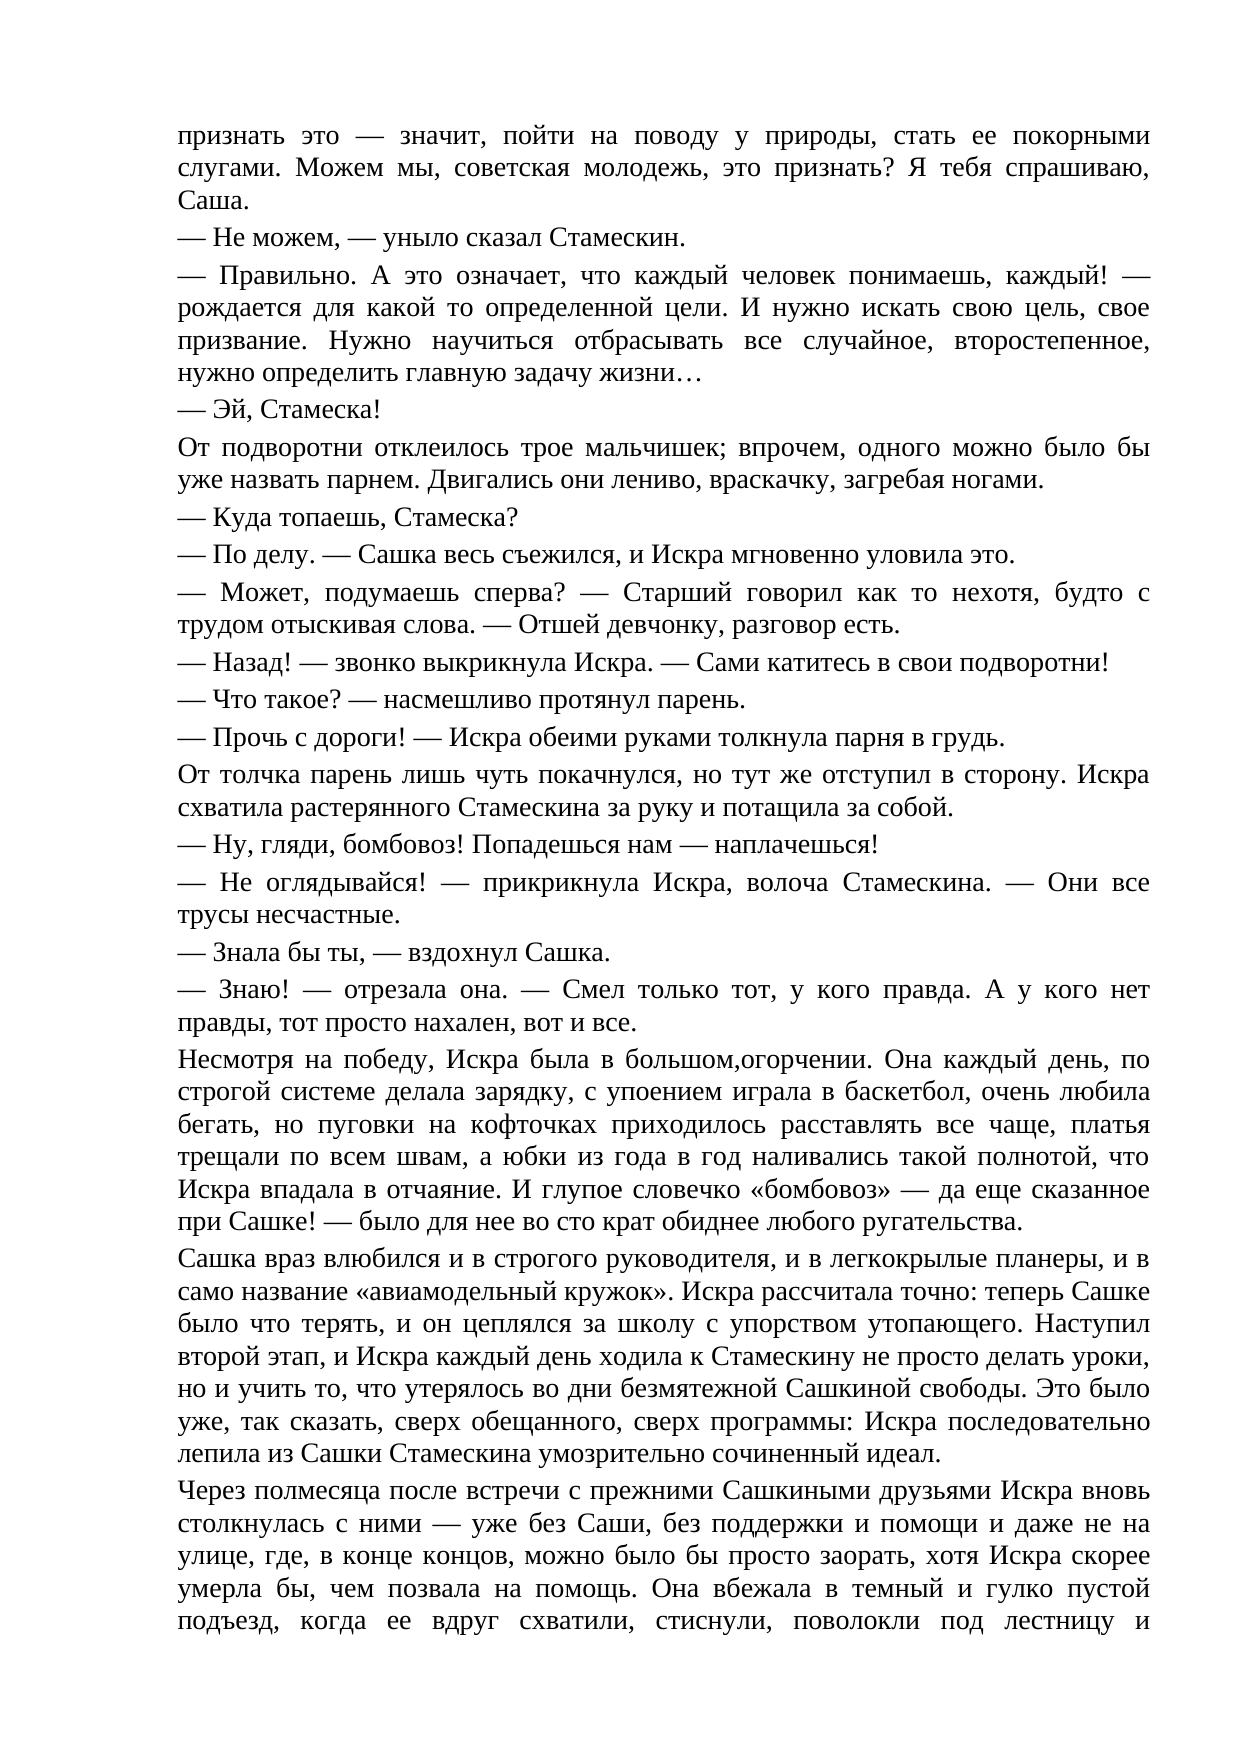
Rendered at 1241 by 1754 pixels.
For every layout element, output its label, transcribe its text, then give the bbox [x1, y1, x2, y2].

text — Знала бы ты, — вздохнул Сашка. [177, 935, 1152, 967]
text Сашка враз влюбился и в строгого руководителя, и в легкокрылые планеры, и в само название «авиамодельный кружок». Искра рассчитала точно: теперь Сашке было что терять, и он цеплялся за школу с упорством утопающего. Наступил второй этап, и Искра каждый день ходила к Стамескину не просто делать уроки, но и учить то, что утерялось во дни безмятежной Сашкиной свободы. Это было уже, так сказать, сверх обещанного, сверх программы: Искра последовательно лепила из Сашки Стамескина умозрительно сочиненный идеал. [177, 1242, 1152, 1468]
text От подворотни отклеилось трое мальчишек; впрочем, одного можно было бы уже назвать парнем. Двигались они лениво, враскачку, загребая ногами. [177, 430, 1152, 495]
text — Что такое? — насмешливо протянул парень. [177, 682, 1152, 715]
text — Эй, Стамеска! [177, 393, 1152, 425]
text — Правильно. А это означает, что каждый человек понимаешь, каждый! — рождается для какой то определенной цели. И нужно искать свою цель, свое призвание. Нужно научиться отбрасывать все случайное, второстепенное, нужно определить главную задачу жизни… [177, 258, 1152, 387]
text — Назад! — звонко выкрикнула Искра. — Сами катитесь в свои подворотни! [177, 645, 1152, 677]
text — Не оглядывайся! — прикрикнула Искра, волоча Стамескина. — Они все трусы несчастные. [177, 865, 1152, 929]
text — Не можем, — уныло сказал Стамескин. [177, 220, 1152, 253]
text — Знаю! — отрезала она. — Смел только тот, у кого правда. А у кого нет правды, тот просто нахален, вот и все. [177, 972, 1152, 1037]
text — Куда топаешь, Стамеска? [177, 500, 1152, 532]
text Несмотря на победу, Искра была в большом,огорчении. Она каждый день, по строгой системе делала зарядку, с упоением играла в баскетбол, очень любила бегать, но пуговки на кофточках приходилось расставлять все чаще, платья трещали по всем швам, а юбки из года в год наливались такой полнотой, что Искра впадала в отчаяние. И глупое словечко «бомбовоз» — да еще сказанное при Сашке! — было для нее во сто крат обиднее любого ругательства. [177, 1042, 1152, 1236]
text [177, 1473, 1152, 1635]
text — Ну, гляди, бомбовоз! Попадешься нам — наплачешься! [177, 827, 1152, 860]
text — Может, подумаешь сперва? — Старший говорил как то нехотя, будто с трудом отыскивая слова. — Отшей девчонку, разговор есть. [177, 575, 1152, 640]
text От толчка парень лишь чуть покачнулся, но тут же отступил в сторону. Искра схватила растерянного Стамескина за руку и потащила за собой. [177, 757, 1152, 822]
text — Прочь с дороги! — Искра обеими руками толкнула парня в грудь. [177, 720, 1152, 752]
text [177, 118, 1152, 215]
text — По делу. — Сашка весь съежился, и Искра мгновенно уловила это. [177, 537, 1152, 570]
